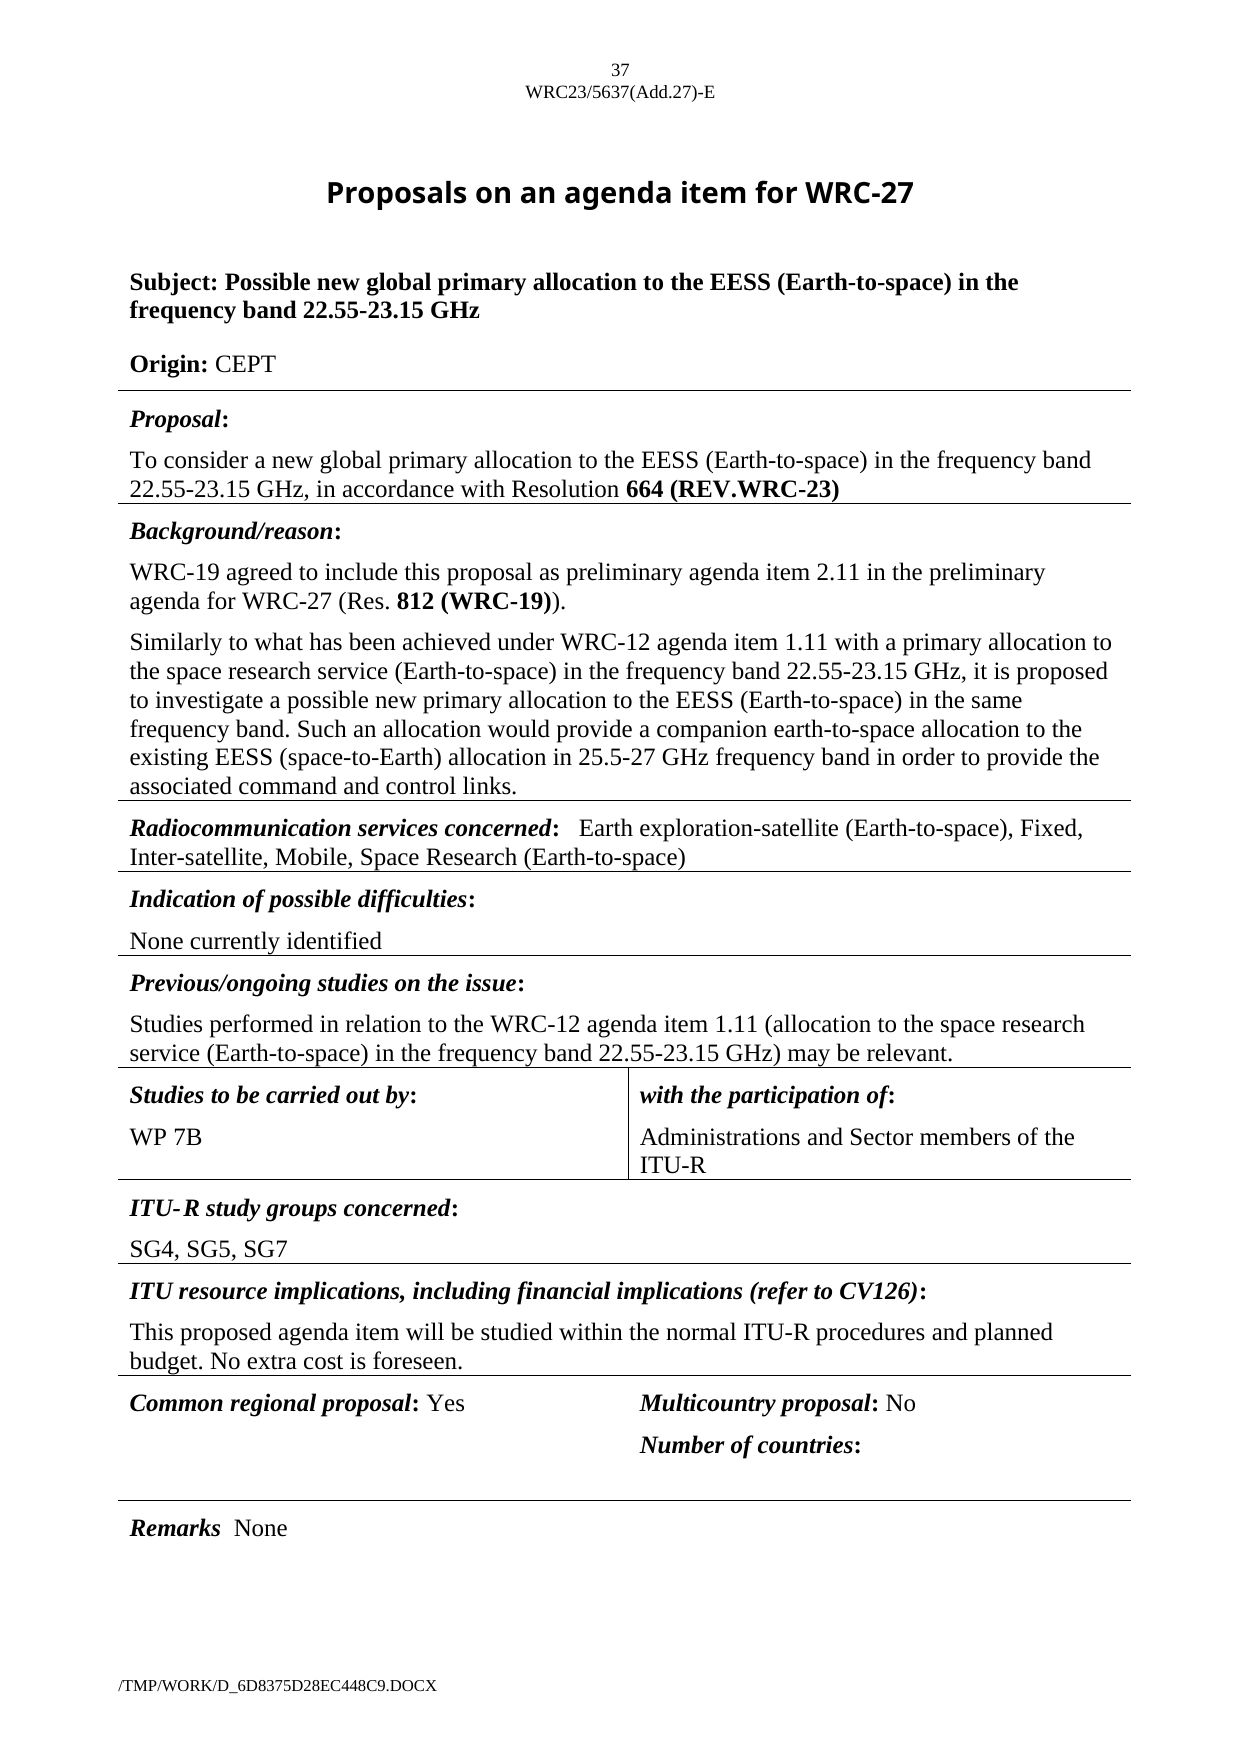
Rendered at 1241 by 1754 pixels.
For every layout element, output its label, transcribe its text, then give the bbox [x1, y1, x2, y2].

table_cell Multicountry proposal: No Number of countries: [628, 1376, 1131, 1500]
table_cell Studies to be carried out by: WP 7B [118, 1068, 628, 1179]
table_cell Remarks None [118, 1501, 1131, 1583]
table_cell Background/reason: WRC-19 agreed to include this proposal as preliminary agenda item 2.11 in the preliminary agenda for WRC-27 (Res. 812 (WRC-19)). Similarly to what has been achieved under WRC-12 agenda item 1.11 with a primary allocation to the space research service (Earth-to-space) in the frequency band 22.55-23.15 GHz, it is proposed to investigate a possible new primary allocation to the EESS (Earth-to-space) in the same frequency band. Such an allocation would provide a companion earth-to-space allocation to the existing EESS (space-to-Earth) allocation in 25.5-27 GHz frequency band in order to provide the associated command and control links. [118, 504, 1131, 800]
table_cell ITU resource implications, including financial implications (refer to CV126): This proposed agenda item will be studied within the normal ITU-R procedures and planned budget. No extra cost is foreseen. [118, 1264, 1131, 1375]
table_cell Radiocommunication services concerned: Earth exploration-satellite (Earth-to-space), Fixed, Inter-satellite, Mobile, Space Research (Earth-to-space) [118, 801, 1131, 871]
table_cell Previous/ongoing studies on the issue: Studies performed in relation to the WRC-12 agenda item 1.11 (allocation to the space research service (Earth-to-space) in the frequency band 22.55-23.15 GHz) may be relevant. [118, 956, 1131, 1067]
table_cell with the participation of: Administrations and Sector members of the ITU-R [629, 1068, 1131, 1179]
table_header Subject: Possible new global primary allocation to the EESS (Earth-to-space) in the frequency band 22.55-23.15 GHz [118, 242, 1131, 324]
table_cell Proposal: To consider a new global primary allocation to the EESS (Earth-to-space) in the frequency band 22.55-23.15 GHz, in accordance with Resolution 664 (REV.WRC-23) [118, 391, 1131, 503]
title Proposals on an agenda item for WRC-27 [118, 173, 1122, 212]
table_cell ITU-R study groups concerned: SG4, SG5, SG7 [118, 1180, 1131, 1263]
table_cell Indication of possible difficulties: None currently identified [118, 872, 1131, 954]
table_cell Common regional proposal: Yes [118, 1376, 628, 1500]
table_cell Origin: CEPT [118, 324, 1131, 390]
